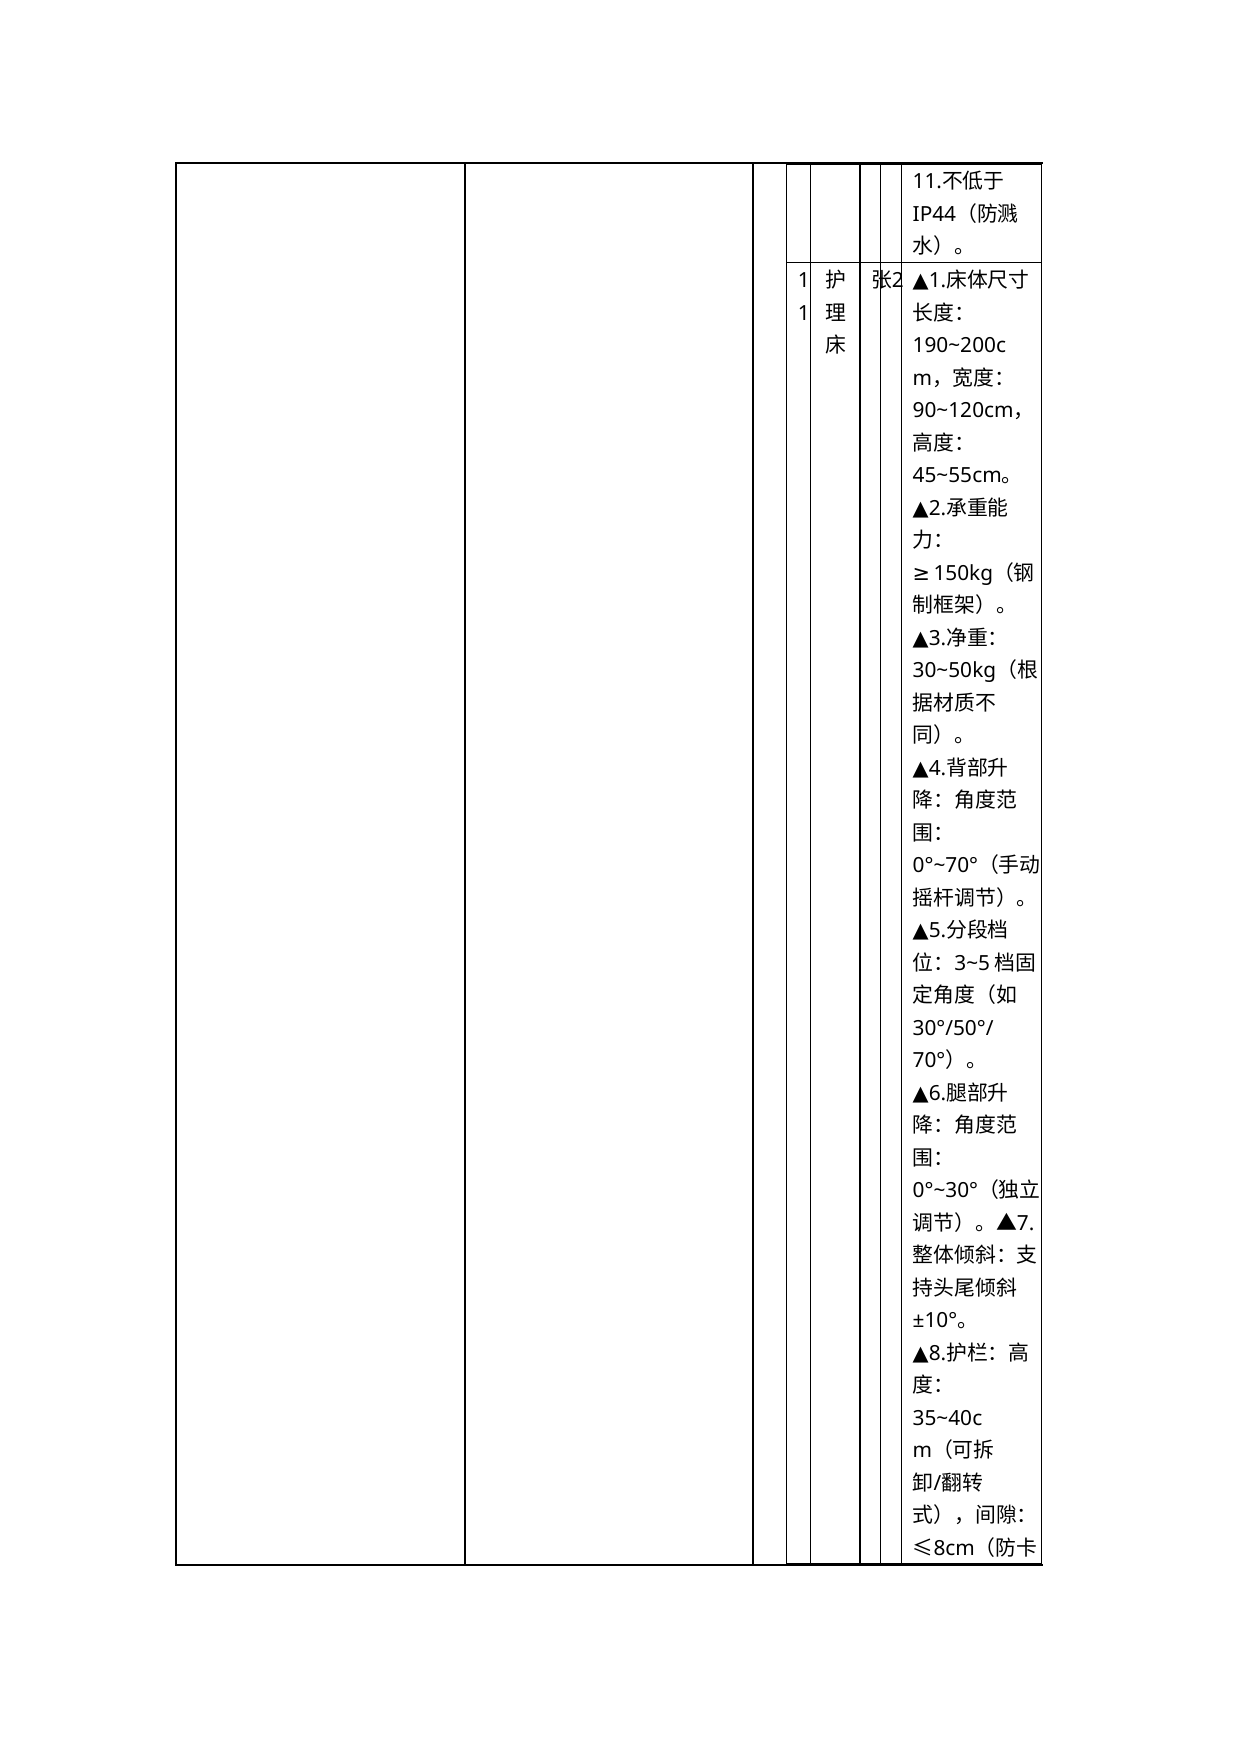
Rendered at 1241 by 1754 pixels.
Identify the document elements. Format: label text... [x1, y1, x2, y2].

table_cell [881, 165, 901, 262]
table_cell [881, 263, 901, 1563]
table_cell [861, 165, 880, 262]
table_cell 1 [177, 164, 464, 1564]
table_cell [902, 263, 1041, 1563]
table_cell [811, 263, 859, 1563]
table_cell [754, 164, 786, 1564]
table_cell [787, 263, 810, 1563]
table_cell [811, 165, 859, 262]
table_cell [902, 165, 1041, 262]
table_cell [466, 164, 752, 1564]
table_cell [861, 263, 880, 1563]
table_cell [787, 165, 810, 262]
